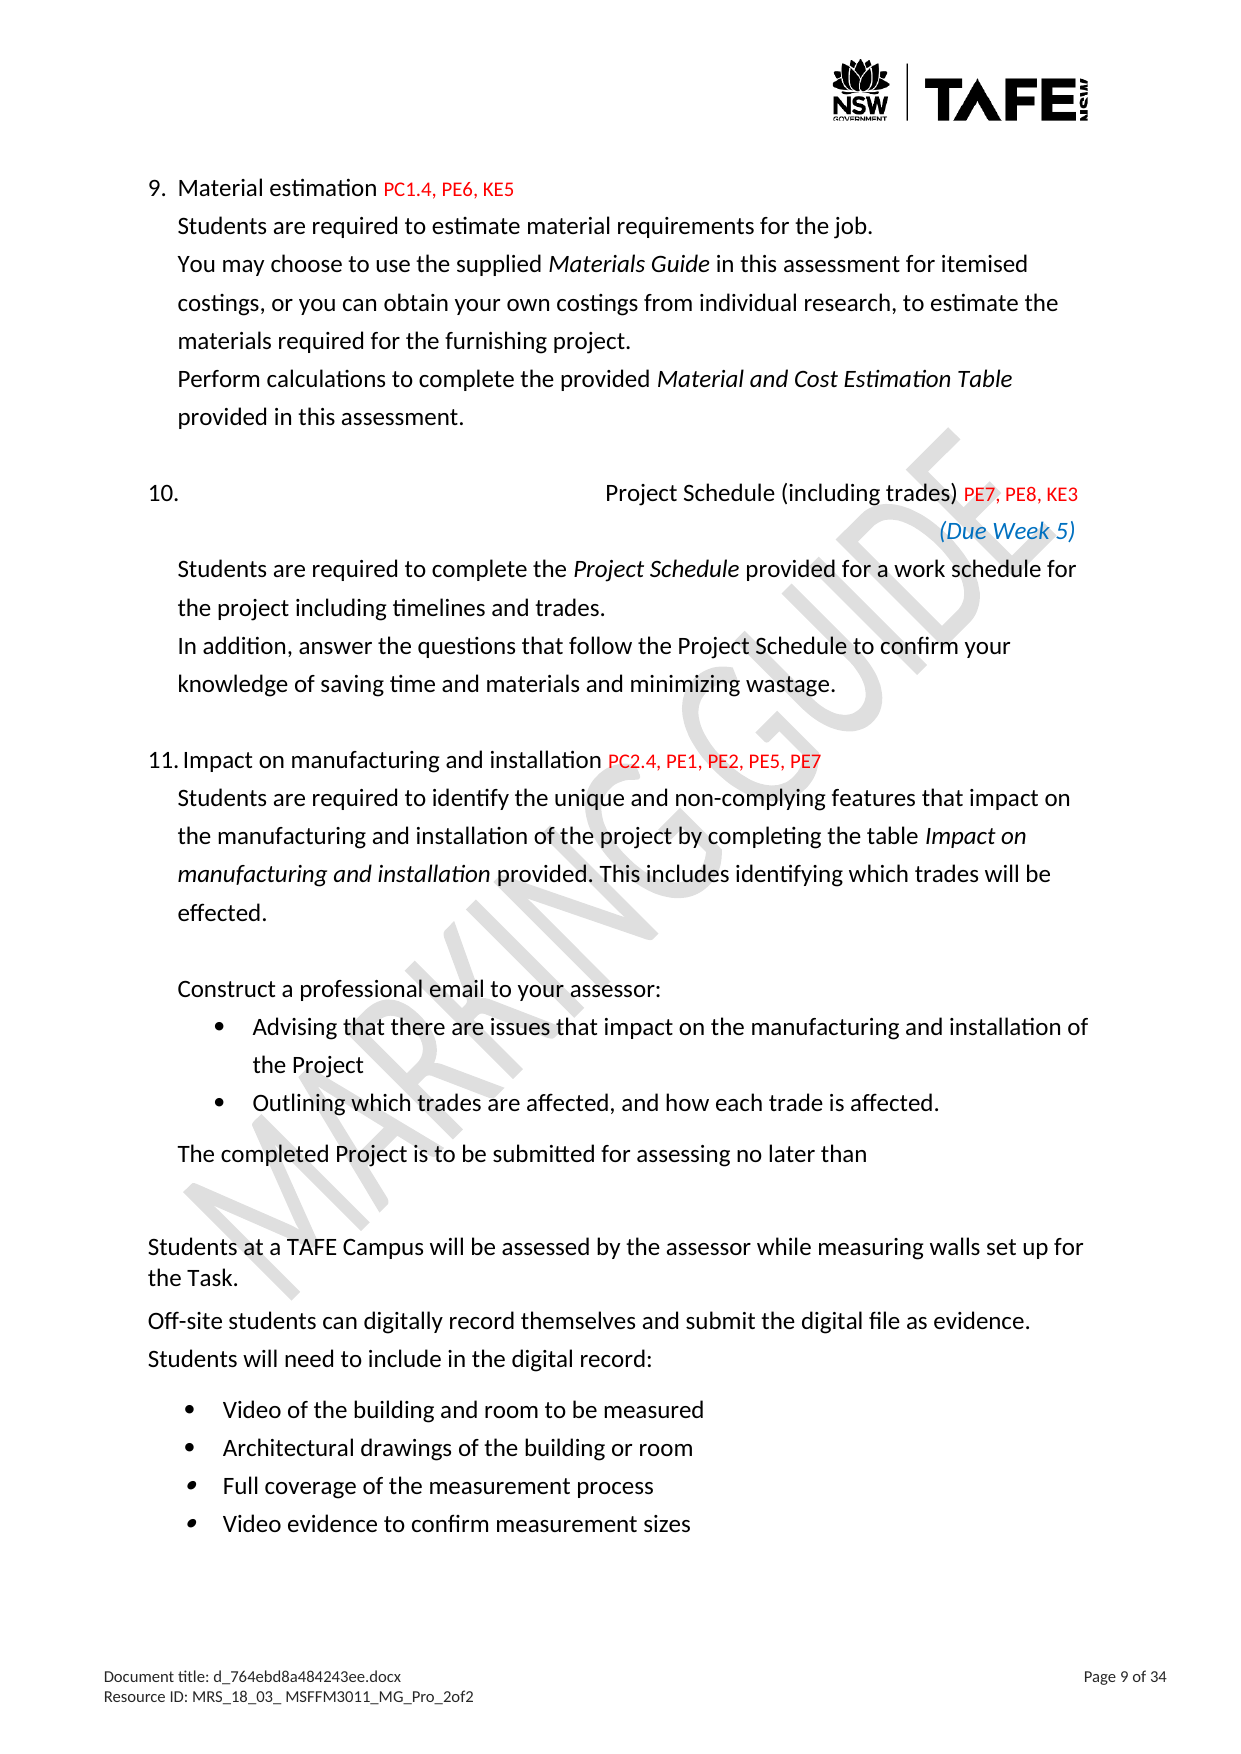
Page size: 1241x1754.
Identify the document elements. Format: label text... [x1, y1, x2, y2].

text Students at a TAFE Campus will be assessed by the assessor while measuring walls set up for the Task. [148, 1232, 1092, 1293]
list Construct a professional email to your assessor: [177, 973, 1092, 1003]
list Architectural drawings of the building or room [185, 1432, 1092, 1462]
text Off-site students can digitally record themselves and submit the digital file as evidence. Students will need to include in the digital record: [148, 1305, 1092, 1374]
list Impact on manufacturing and installation PC2.4, PE1, PE2, PE5, PE7 [148, 744, 1092, 775]
list You may choose to use the supplied Materials Guide in this assessment for itemised costings, or you can obtain your own costings from individual research, to estimate the materials required for the furnishing project. [177, 248, 1092, 355]
list Material estimation PC1.4, PE6, KE5 [148, 172, 1092, 203]
list Full coverage of the measurement process [185, 1470, 1092, 1501]
list Students are required to estimate material requirements for the job. [177, 210, 1092, 241]
picture [831, 57, 1088, 121]
list Perform calculations to complete the provided Material and Cost Estimation Table provided in this assessment. [177, 363, 1092, 432]
list Students are required to identify the unique and non-complying features that impact on the manufacturing and installation of the project by completing the table Impact on manufacturing and installation provided. This includes identifying which trades will be effected. [177, 782, 1092, 927]
list Video evidence to confirm measurement sizes [185, 1508, 1092, 1539]
list In addition, answer the questions that follow the Project Schedule to confirm your knowledge of saving time and materials and minimizing wastage. [177, 630, 1092, 698]
list Outlining which trades are affected, and how each trade is affected. [215, 1087, 1092, 1118]
text The completed Project is to be submitted for assessing no later than [177, 1138, 1092, 1168]
list Video of the building and room to be measured [185, 1394, 1092, 1424]
list Project Schedule (including trades) PE7, PE8, KE3 (Due Week 5) [148, 477, 1092, 546]
list Students are required to complete the Project Schedule provided for a work schedule for the project including timelines and trades. [177, 553, 1092, 622]
list Advising that there are issues that impact on the manufacturing and installation of the Project [215, 1011, 1092, 1080]
